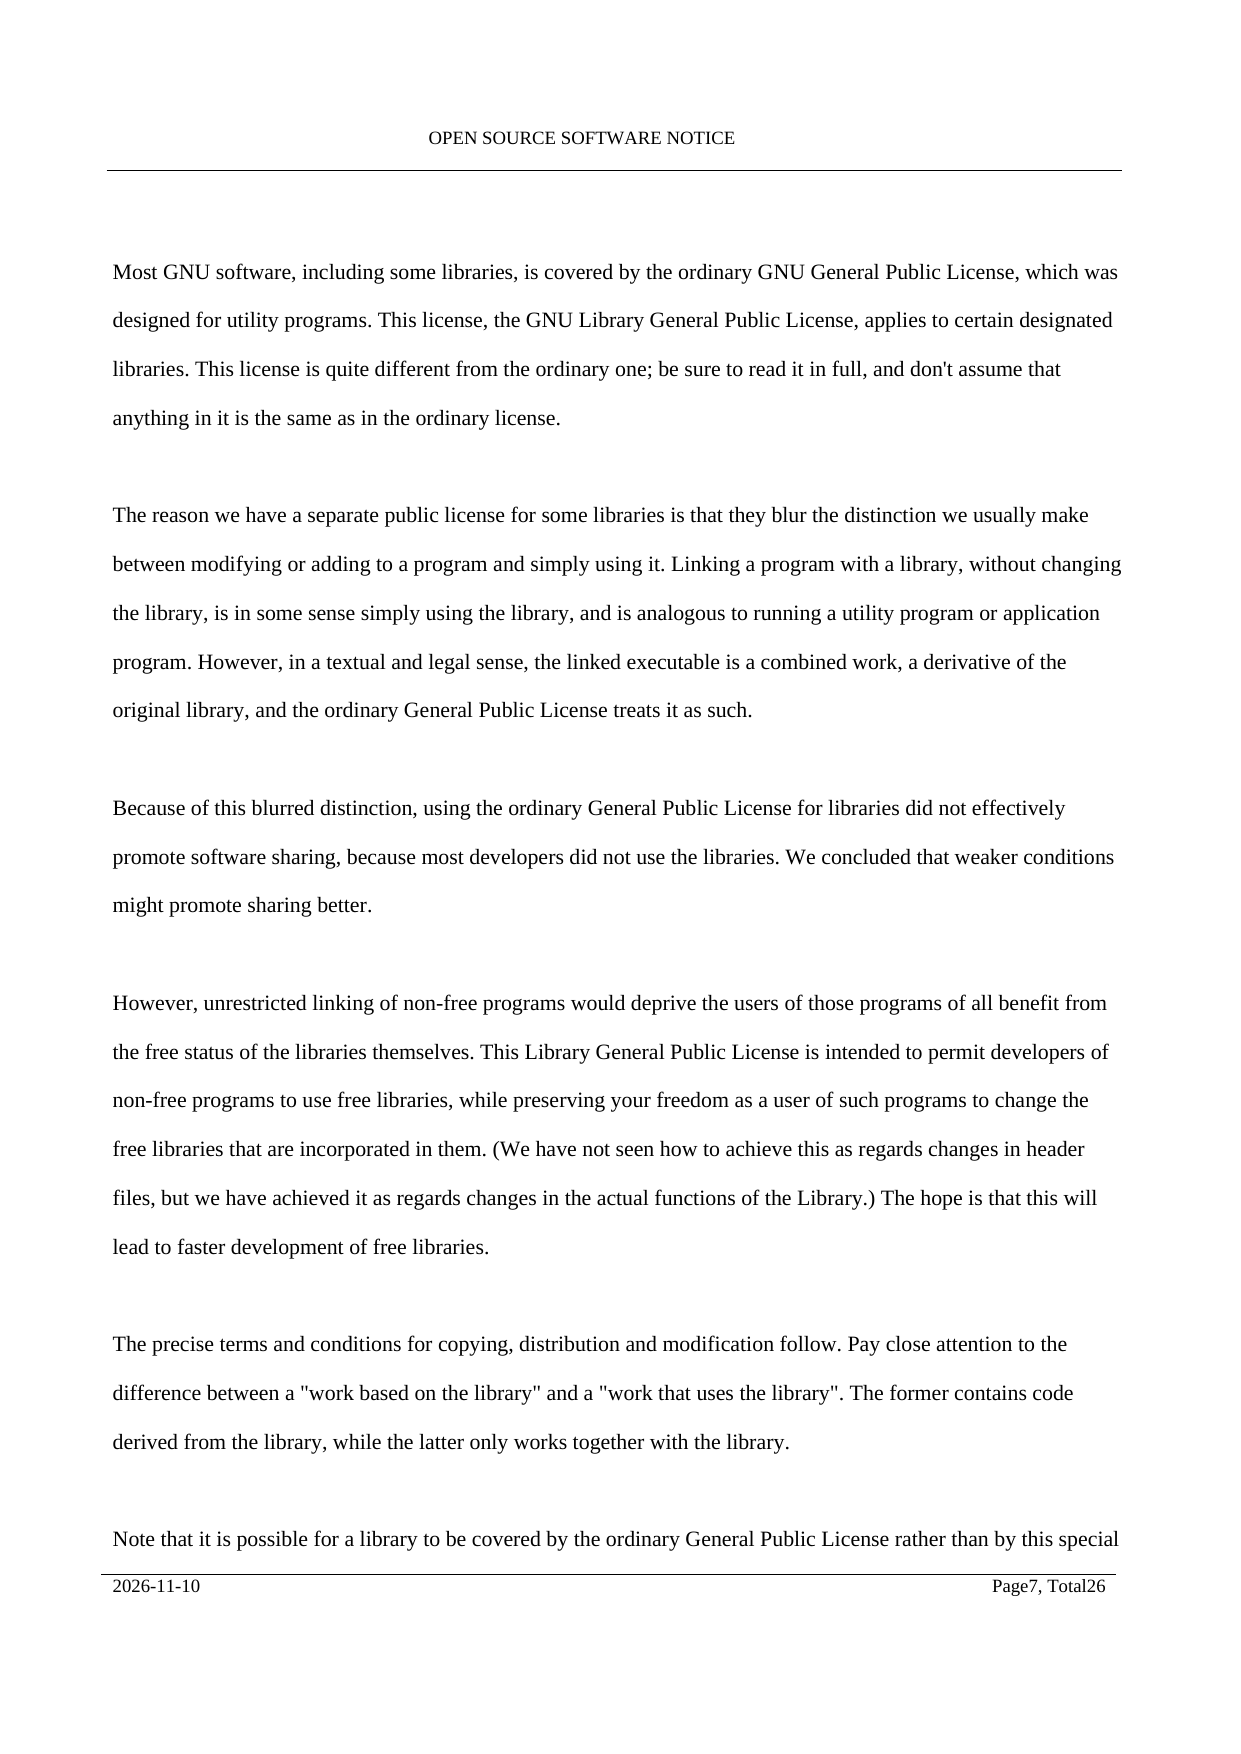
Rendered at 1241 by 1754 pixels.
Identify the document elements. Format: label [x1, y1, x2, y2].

text [112, 206, 1128, 1555]
